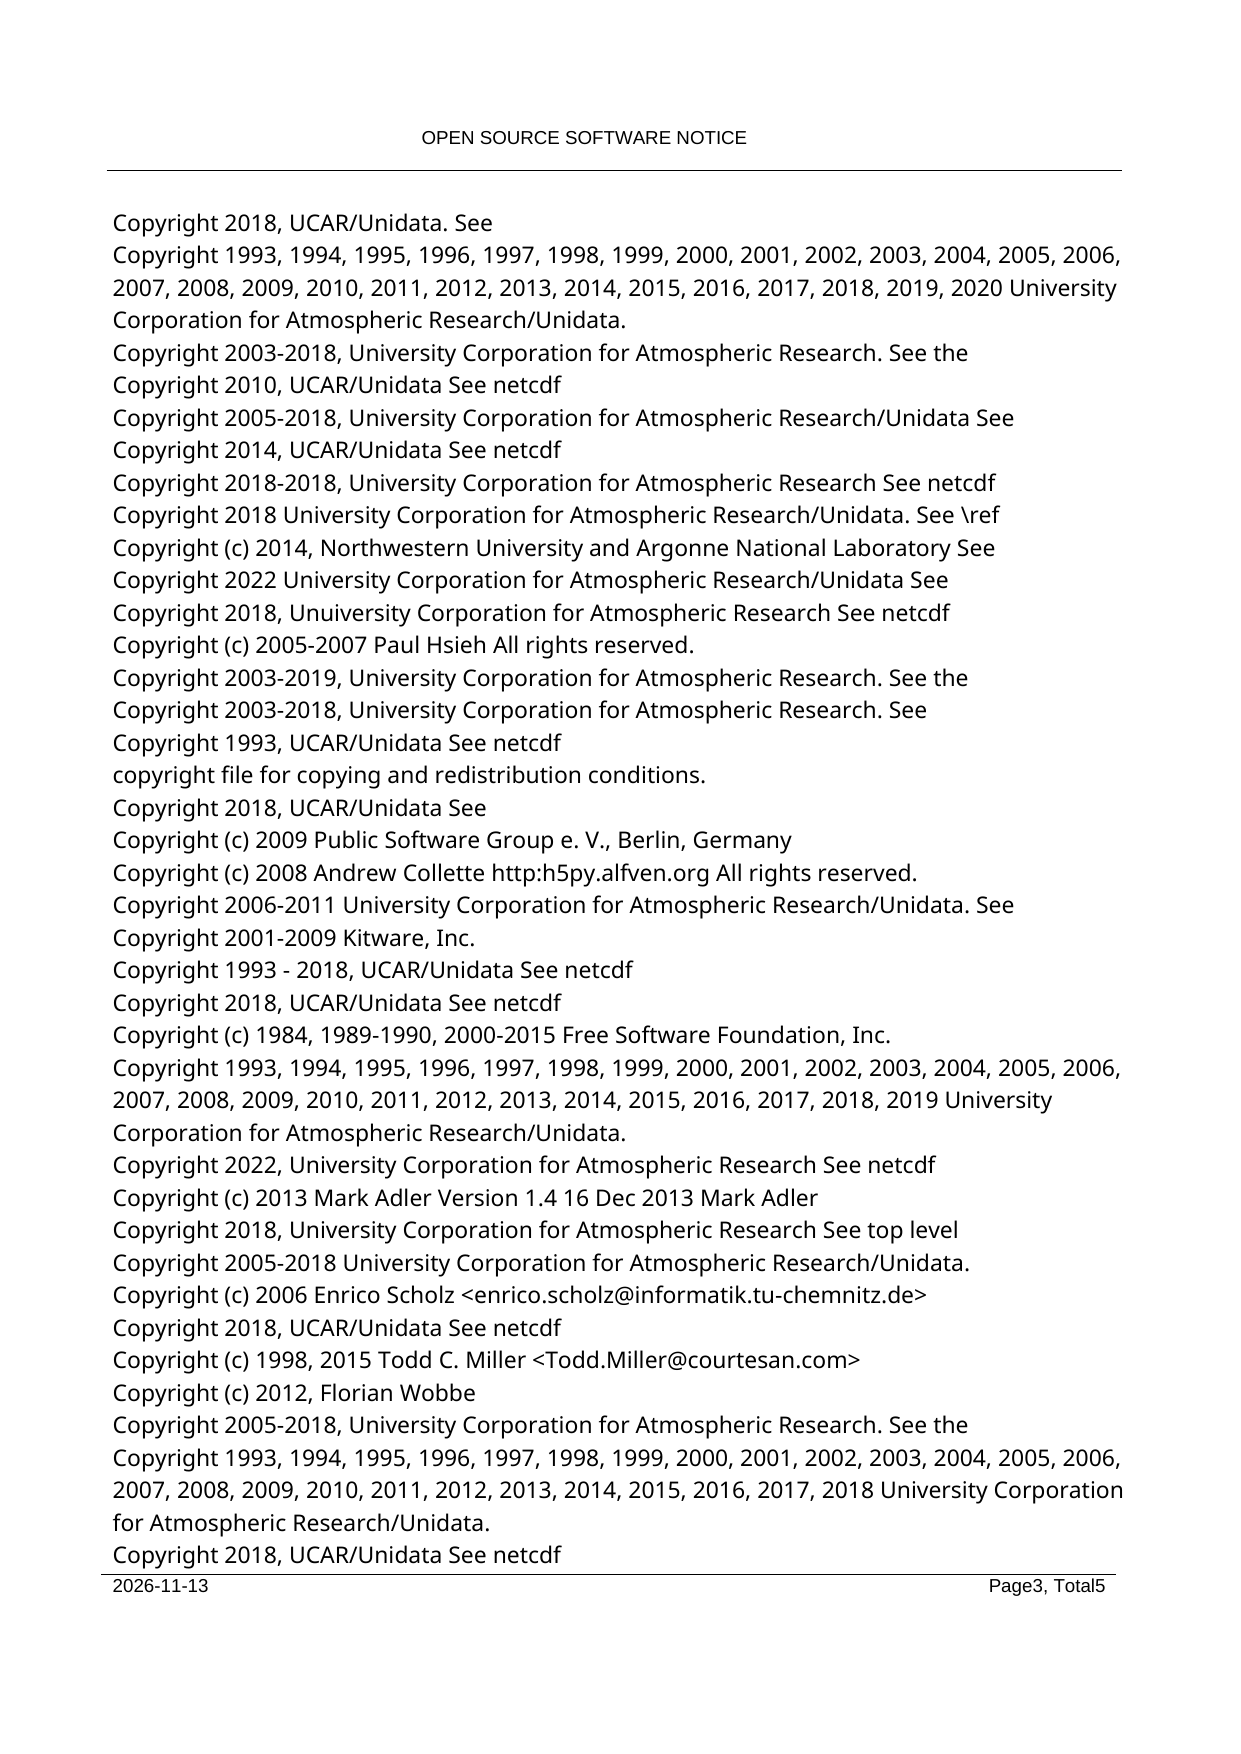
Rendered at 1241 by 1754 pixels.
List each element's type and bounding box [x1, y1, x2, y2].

text [112, 206, 1128, 1571]
